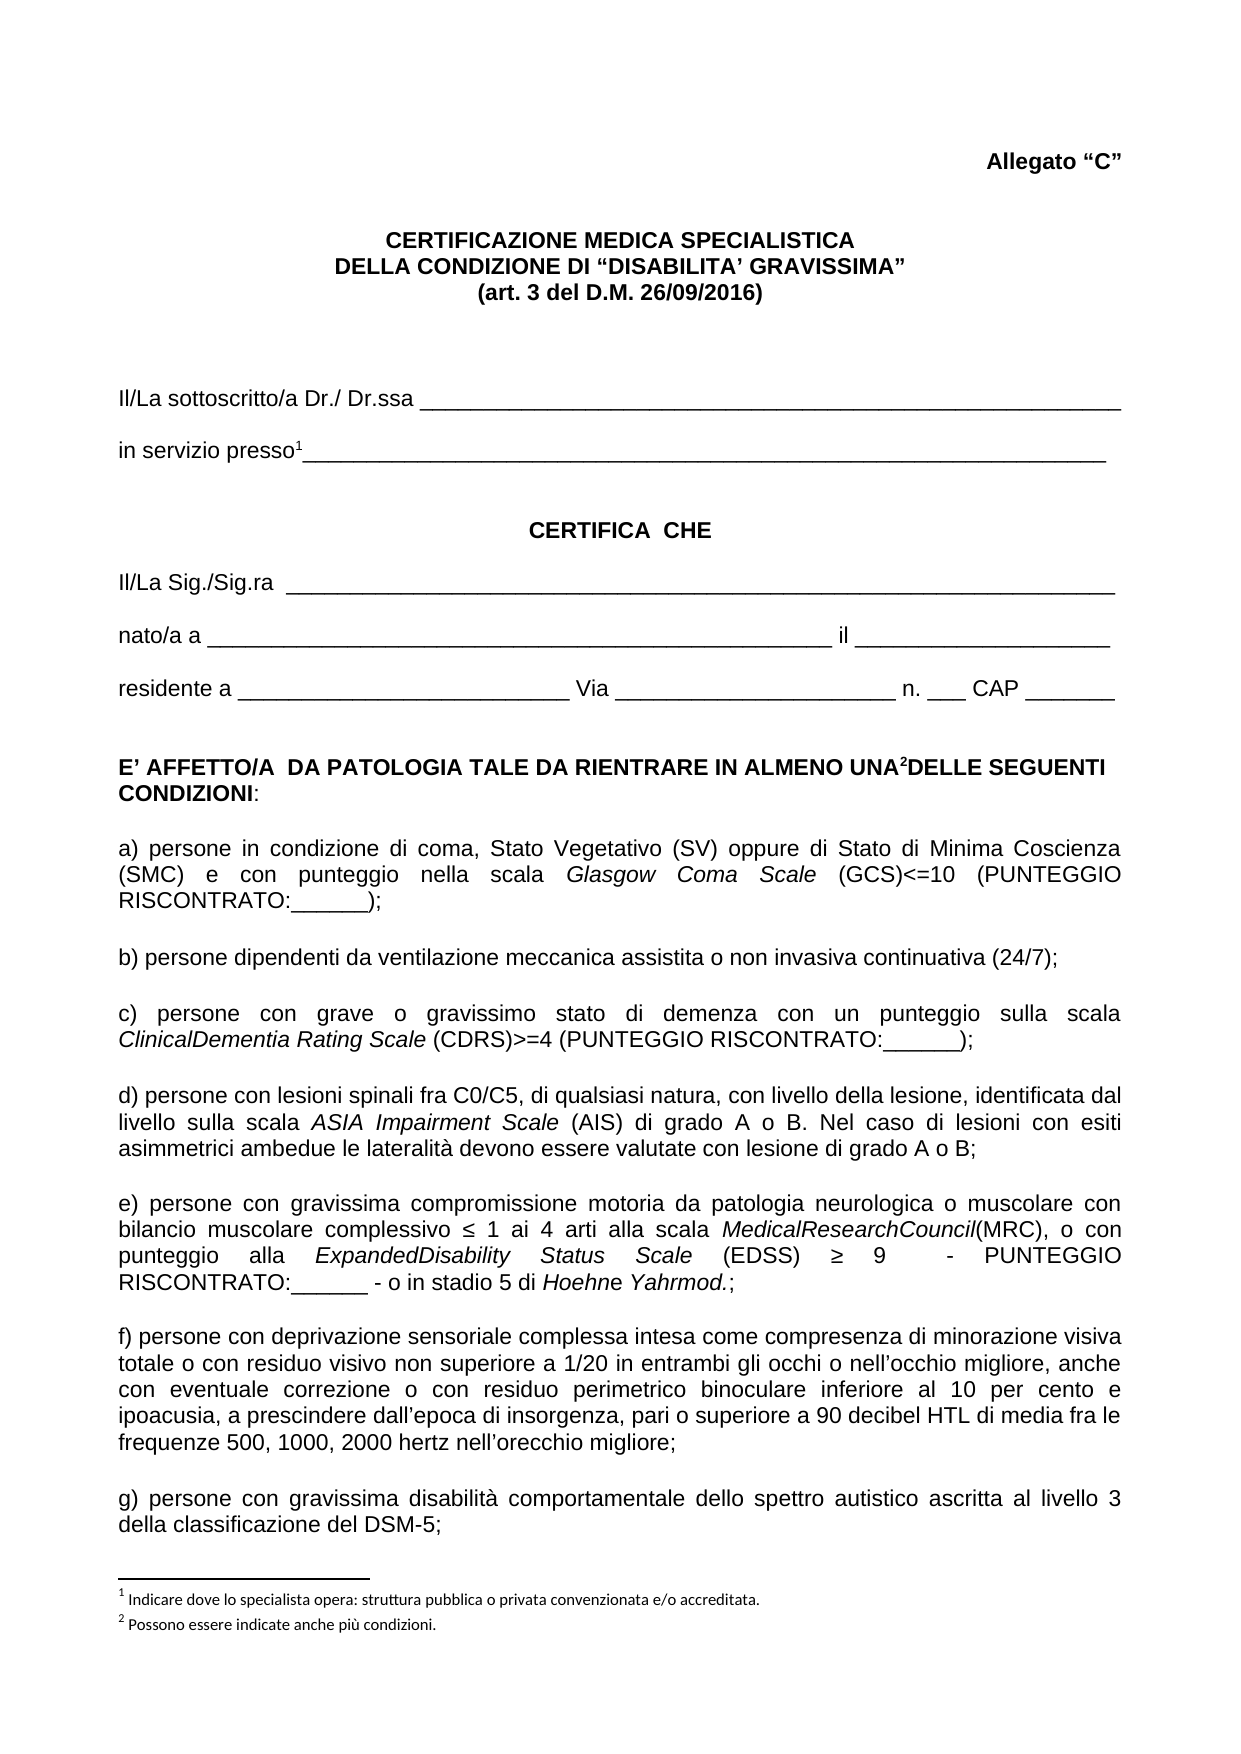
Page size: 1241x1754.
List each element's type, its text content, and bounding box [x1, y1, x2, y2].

text DELLA CONDIZIONE DI “DISABILITA’ GRAVISSIMA” [118, 253, 1122, 279]
text g) persone con gravissima disabilità comportamentale dello spettro autistico ascritta al livello 3 della classificazione del DSM-5; [118, 1485, 1122, 1537]
text b) persone dipendenti da ventilazione meccanica assistita o non invasiva continuativa (24/7); [118, 943, 1122, 970]
text in servizio presso_______________________________________________________________ [118, 437, 1122, 464]
text residente a __________________________ Via ______________________ n. ___ CAP _______ [118, 675, 1122, 701]
text e) persone con gravissima compromissione motoria da patologia neurologica o muscolare con bilancio muscolare complessivo ≤ 1 ai 4 arti alla scala MedicalResearchCouncil(MRC), o con punteggio alla ExpandedDisability Status Scale (EDSS) ≥ 9 - PUNTEGGIO RISCONTRATO:______ - o in stadio 5 di Hoehne Yahrmod.; [118, 1189, 1122, 1295]
text Il/La sottoscritto/a Dr./ Dr.ssa _______________________________________________________ [118, 385, 1122, 411]
text Il/La Sig./Sig.ra _________________________________________________________________ [118, 569, 1122, 596]
text nato/a a _________________________________________________ il ____________________ [118, 622, 1122, 648]
text CERTIFICA CHE [118, 517, 1122, 543]
text d) persone con lesioni spinali fra C0/C5, di qualsiasi natura, con livello della lesione, identificata dal livello sulla scala ASIA Impairment Scale (AIS) di grado A o B. Nel caso di lesioni con esiti asimmetrici ambedue le lateralità devono essere valutate con lesione di grado A o B; [118, 1082, 1122, 1161]
text (art. 3 del D.M. 26/09/2016) [118, 279, 1122, 306]
text CERTIFICAZIONE MEDICA SPECIALISTICA [118, 227, 1122, 253]
text f) persone con deprivazione sensoriale complessa intesa come compresenza di minorazione visiva totale o con residuo visivo non superiore a 1/20 in entrambi gli occhi o nell’occhio migliore, anche con eventuale correzione o con residuo perimetrico binoculare inferiore al 10 per cento e ipoacusia, a prescindere dall’epoca di insorgenza, pari o superiore a 90 decibel HTL di media fra le frequenze 500, 1000, 2000 hertz nell’orecchio migliore; [118, 1323, 1122, 1455]
text E’ AFFETTO/A DA PATOLOGIA TALE DA RIENTRARE IN ALMENO UNADELLE SEGUENTI CONDIZIONI: [118, 754, 1122, 806]
text Allegato “C” [118, 148, 1122, 174]
text c) persone con grave o gravissimo stato di demenza con un punteggio sulla scala ClinicalDementia Rating Scale (CDRS)>=4 (PUNTEGGIO RISCONTRATO:______); [118, 1000, 1122, 1052]
text a) persone in condizione di coma, Stato Vegetativo (SV) oppure di Stato di Minima Coscienza (SMC) e con punteggio nella scala Glasgow Coma Scale (GCS)<=10 (PUNTEGGIO RISCONTRATO:______); [118, 834, 1122, 914]
